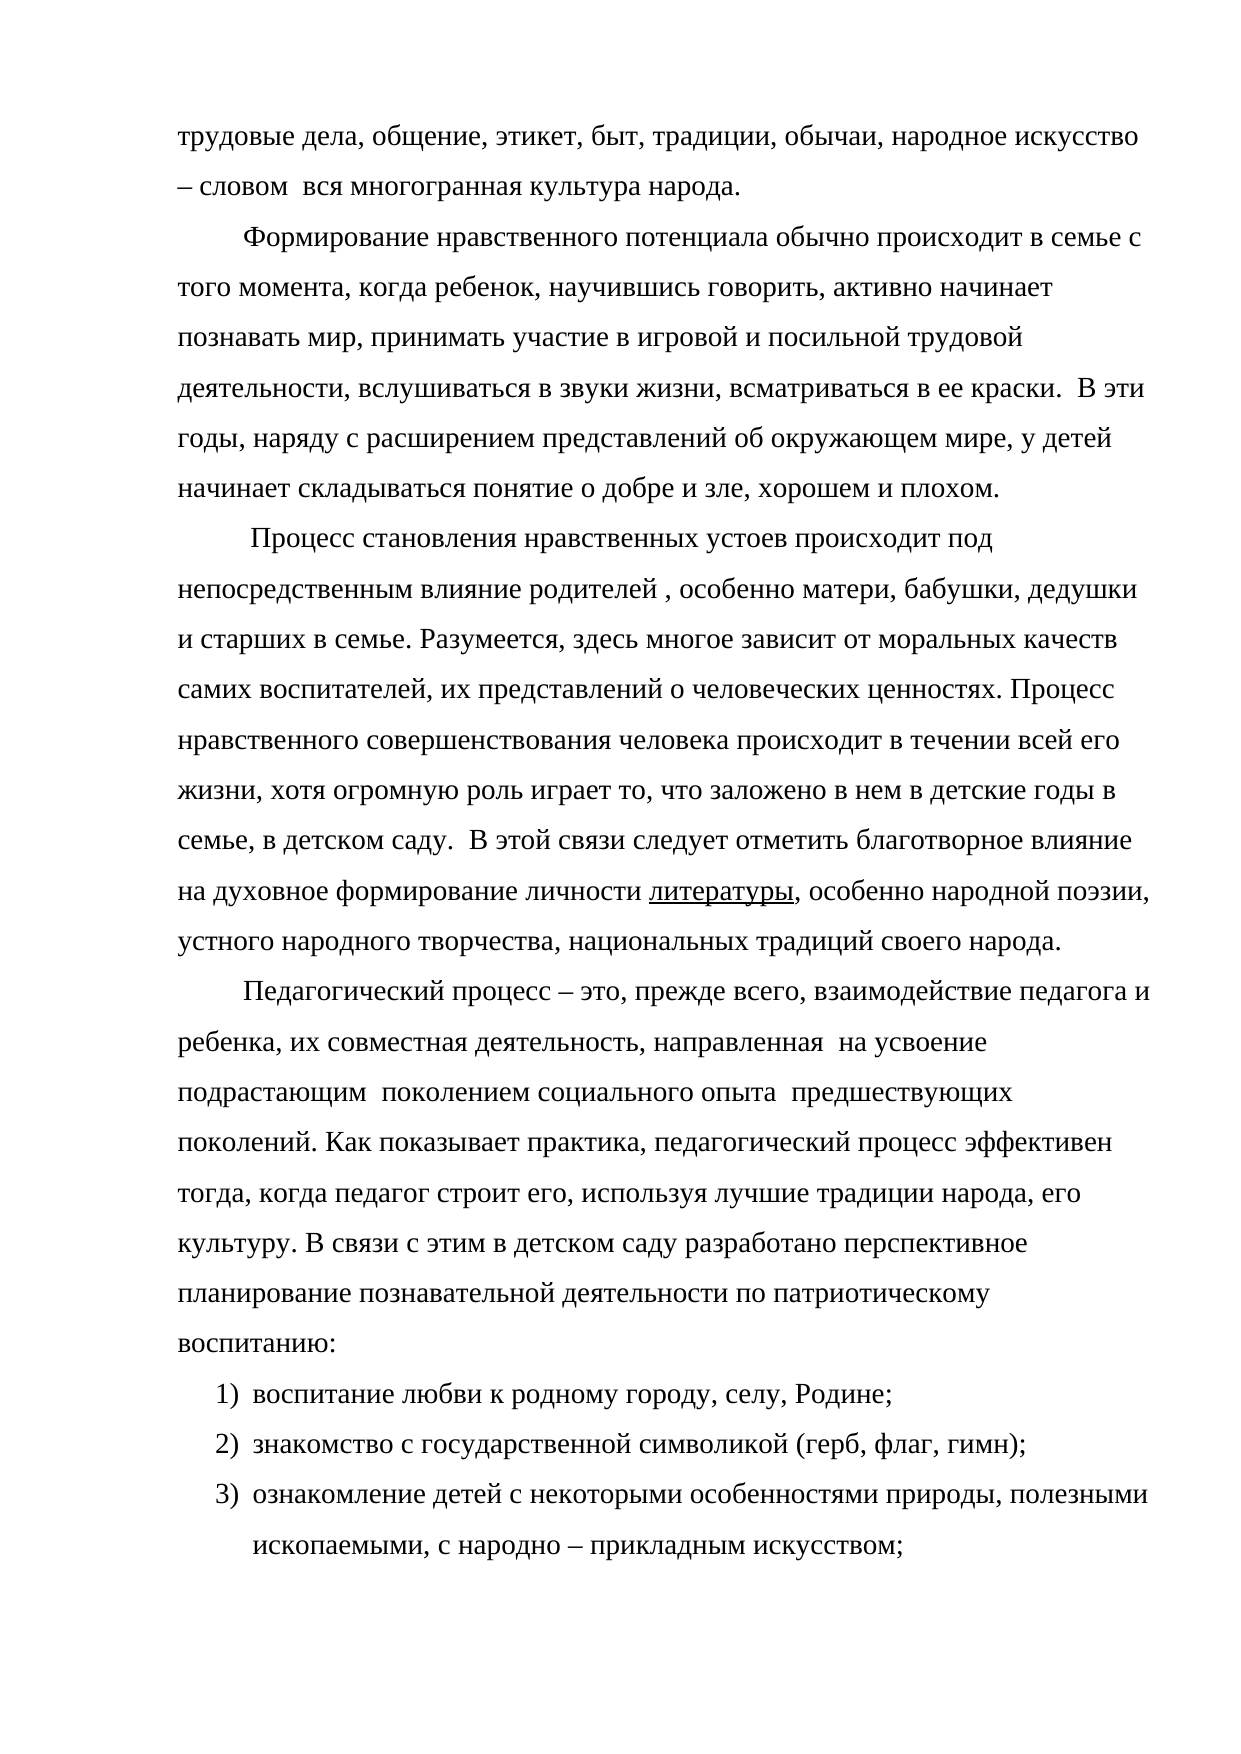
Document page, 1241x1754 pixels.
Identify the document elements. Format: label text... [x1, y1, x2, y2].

list воспитание любви к родному городу, селу, Родине; [215, 1376, 1152, 1409]
list знакомство с государственной символикой (герб, флаг, гимн); [215, 1426, 1152, 1460]
text Формирование нравственного потенциала обычно происходит в семье с того момента, когда ребенок, научившись говорить, активно начинает познавать мир, принимать участие в игровой и посильной трудовой деятельности, вслушиваться в звуки жизни, всматриваться в ее краски. В эти годы, наряду с расширением представлений об окружающем мире, у детей начинает складываться понятие о добре и зле, хорошем и плохом. [177, 219, 1152, 504]
text Педагогический процесс – это, прежде всего, взаимодействие педагога и ребенка, их совместная деятельность, направленная на усвоение подрастающим поколением социального опыта предшествующих поколений. Как показывает практика, педагогический процесс эффективен тогда, когда педагог строит его, используя лучшие традиции народа, его культуру. В связи с этим в детском саду разработано перспективное планирование познавательной деятельности по патриотическому воспитанию: [177, 973, 1152, 1359]
text Процесс становления нравственных устоев происходит под непосредственным влияние родителей , особенно матери, бабушки, дедушки и старших в семье. Разумеется, здесь многое зависит от моральных качеств самих воспитателей, их представлений о человеческих ценностях. Процесс нравственного совершенствования человека происходит в течении всей его жизни, хотя огромную роль играет то, что заложено в нем в детские годы в семье, в детском саду. В этой связи следует отметить благотворное влияние на духовное формирование личности литературы, особенно народной поэзии, устного народного творчества, национальных традиций своего народа. [177, 521, 1152, 957]
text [177, 118, 1152, 202]
list ознакомление детей с некоторыми особенностями природы, полезными ископаемыми, с народно – прикладным искусством; [215, 1477, 1152, 1560]
